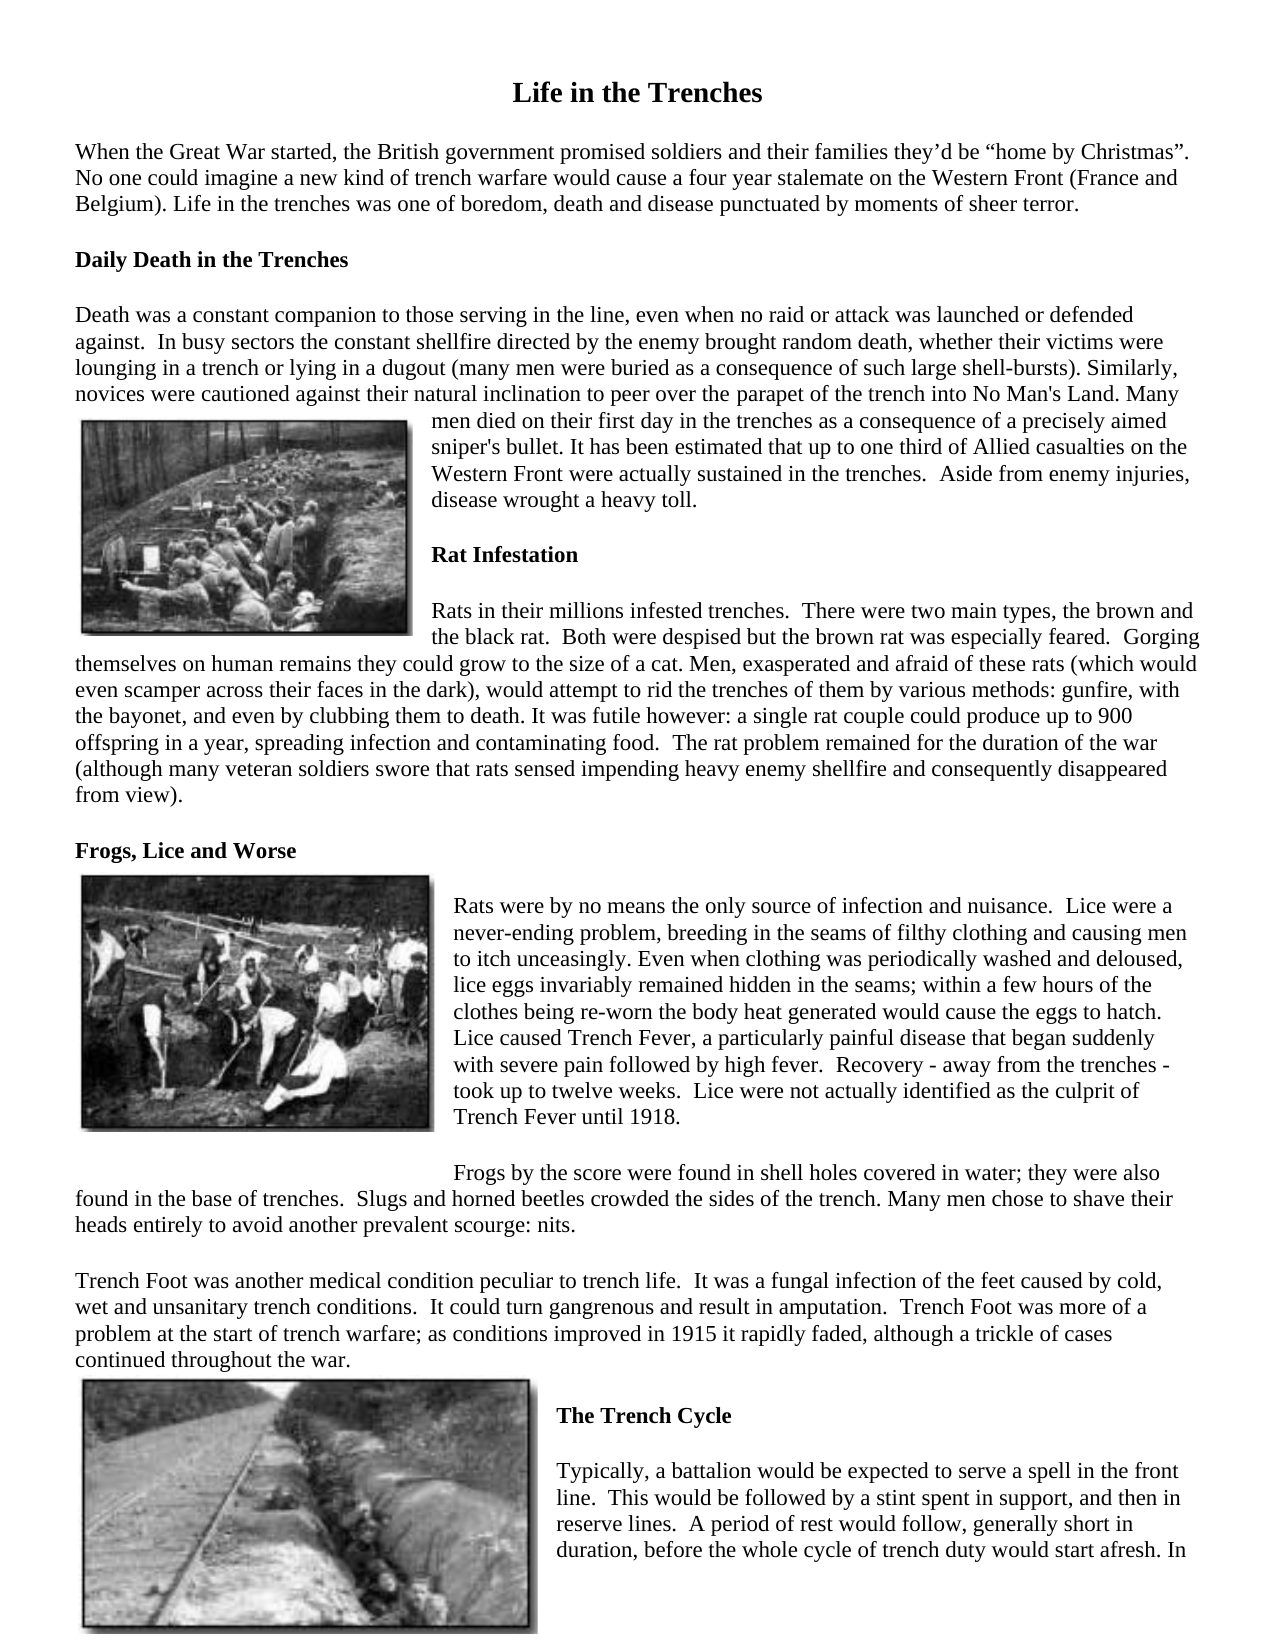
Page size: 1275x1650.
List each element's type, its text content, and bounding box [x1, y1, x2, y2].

text Rats in their millions infested trenches. There were two main types, the brown and the black rat. Both were despised but the brown rat was especially feared. Gorging themselves on human remains they could grow to the size of a cat. Men, exasperated and afraid of these rats (which would even scamper across their faces in the dark), would attempt to rid the trenches of them by various methods: gunfire, with the bayonet, and even by clubbing them to death. It was futile however: a single rat couple could produce up to 900 offspring in a year, spreading infection and contaminating food. The rat problem remained for the duration of the war (although many veteran soldiers swore that rats sensed impending heavy enemy shellfire and consequently disappeared from view). [75, 597, 1200, 808]
text Daily Death in the Trenches [75, 246, 1200, 272]
picture [78, 1375, 538, 1634]
text Rat Infestation [413, 541, 1200, 568]
text Frogs, Lice and Worse [75, 837, 1200, 863]
text Rats were by no means the only source of infection and nuisance. Lice were a never-ending problem, breeding in the seams of filthy clothing and causing men to itch unceasingly. Even when clothing was periodically washed and deloused, lice eggs invariably remained hidden in the seams; within a few hours of the clothes being re-worn the body heat generated would cause the eggs to hatch. Lice caused Trench Fever, a particularly painful disease that began suddenly with severe pain followed by high fever. Recovery - away from the trenches - took up to twelve weeks. Lice were not actually identified as the culprit of Trench Fever until 1918. [435, 892, 1200, 1130]
text Trench Foot was another medical condition peculiar to trench life. It was a fungal infection of the feet caused by cold, wet and unsanitary trench conditions. It could turn gangrenous and result in amputation. Trench Foot was more of a problem at the start of trench warfare; as conditions improved in 1915 it rapidly faded, although a trickle of cases continued throughout the war. [75, 1267, 1200, 1372]
text Death was a constant companion to those serving in the line, even when no raid or attack was launched or defended against. In busy sectors the constant shellfire directed by the enemy brought random death, whether their victims were lounging in a trench or lying in a dugout (many men were buried as a consequence of such large shell-bursts). Similarly, novices were cautioned against their natural inclination to peer over the parapet of the trench into No Man's Land. Many men died on their first day in the trenches as a consequence of a precisely aimed sniper's bullet. It has been estimated that up to one third of Allied casualties on the Western Front were actually sustained in the trenches. Aside from enemy injuries, disease wrought a heavy toll. [75, 301, 1200, 512]
picture [78, 417, 413, 636]
picture [78, 872, 435, 1132]
text The Trench Cycle [538, 1402, 1200, 1428]
text Frogs by the score were found in shell holes covered in water; they were also found in the base of trenches. Slugs and horned beetles crowded the sides of the trench. Many men chose to shave their heads entirely to avoid another prevalent scourge: nits. [75, 1159, 1200, 1238]
text Life in the Trenches [75, 75, 1200, 108]
text When the Great War started, the British government promised soldiers and their families they’d be “home by Christmas”. No one could imagine a new kind of trench warfare would cause a four year stalemate on the Western Front (France and Belgium). Life in the trenches was one of boredom, death and disease punctuated by moments of sheer terror. [75, 138, 1200, 217]
